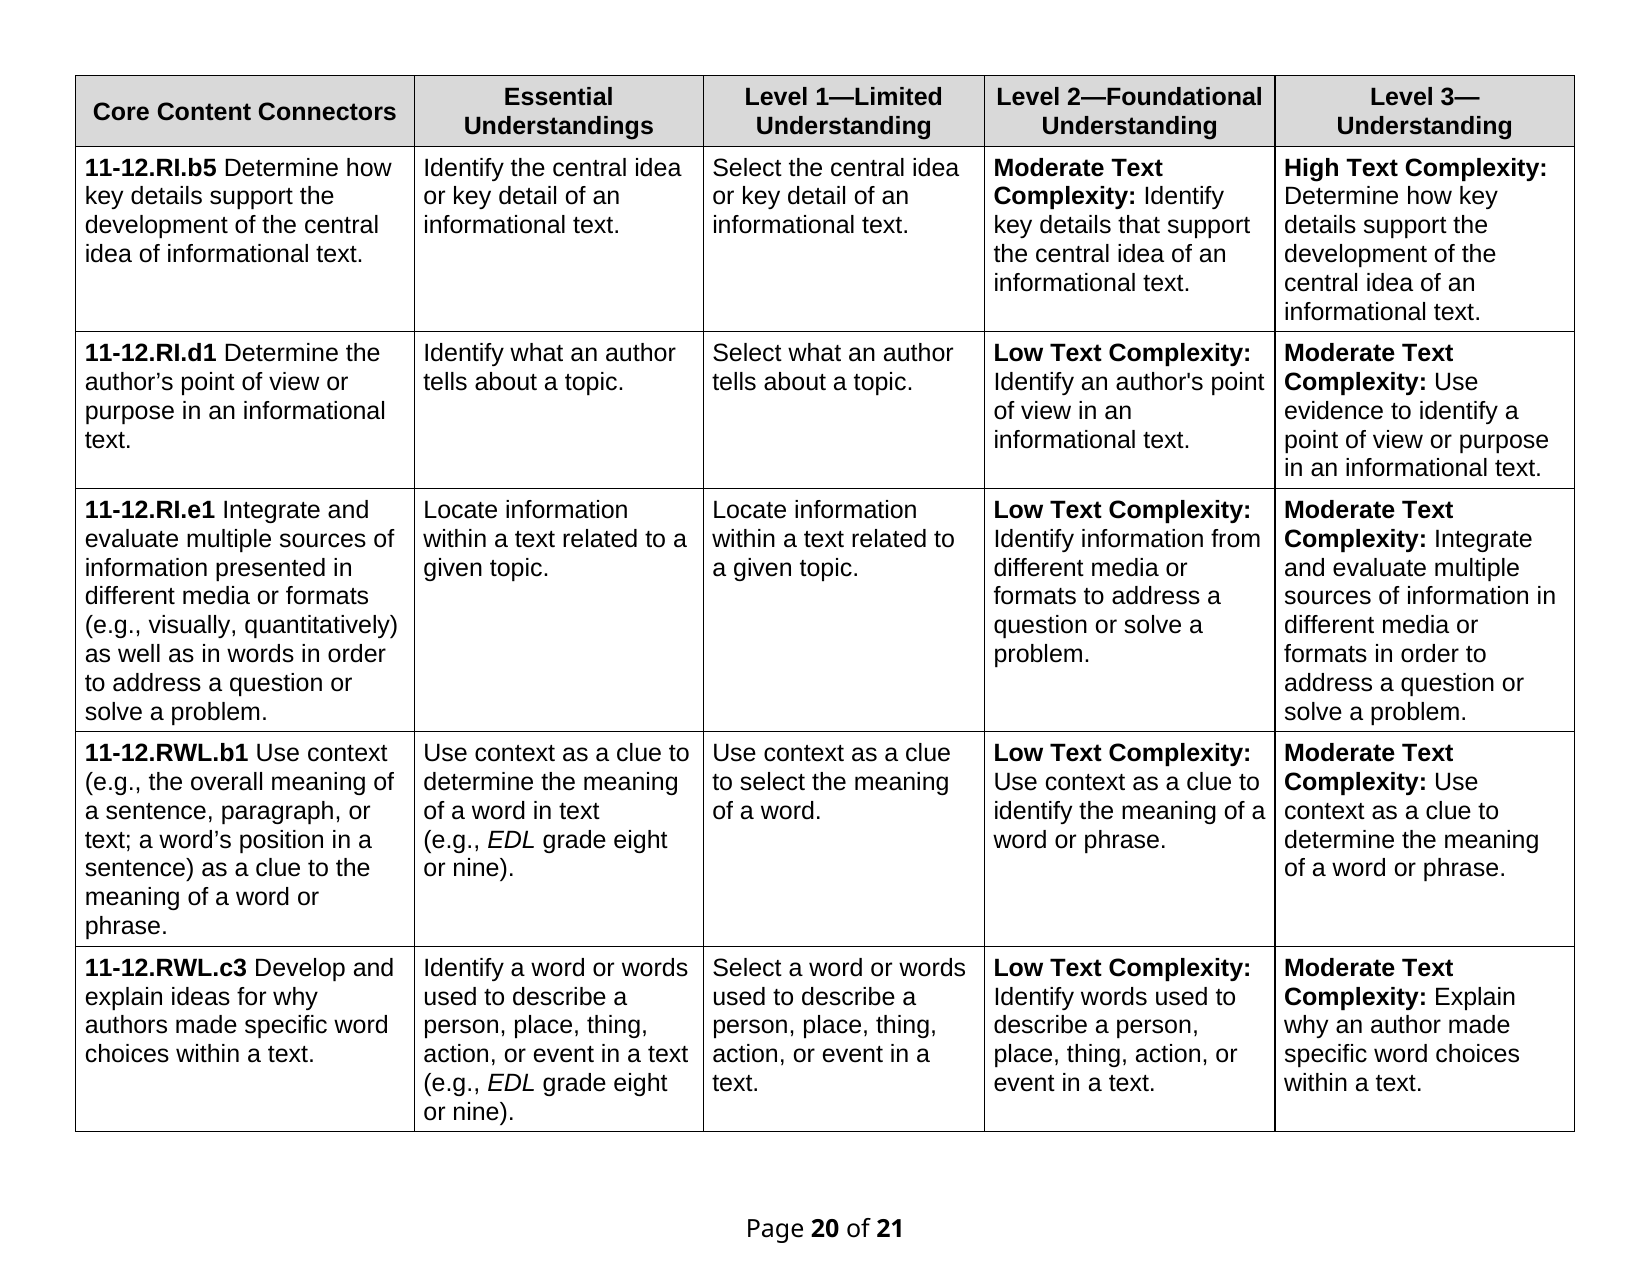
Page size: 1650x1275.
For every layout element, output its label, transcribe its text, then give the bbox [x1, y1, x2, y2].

table_cell Moderate Text Complexity: Identify key details that support the central idea of an informational text. [985, 147, 1274, 331]
table_cell 11-12.RWL.b1 Use context (e.g., the overall meaning of a sentence, paragraph, or text; a word’s position in a sentence) as a clue to the meaning of a word or phrase. [76, 732, 414, 946]
table_cell 11-12.RI.e1 Integrate and evaluate multiple sources of information presented in different media or formats (e.g., visually, quantitatively) as well as in words in order to address a question or solve a problem. [76, 489, 414, 731]
table_cell Low Text Complexity: Identify information from different media or formats to address a question or solve a problem. [985, 489, 1274, 731]
table_cell Low Text Complexity: Use context as a clue to identify the meaning of a word or phrase. [985, 732, 1274, 946]
table_cell Identify what an author tells about a topic. [415, 332, 703, 488]
table_cell Use context as a clue to determine the meaning of a word in text (e.g., EDL grade eight or nine). [415, 732, 703, 946]
table_cell Identify the central idea or key detail of an informational text. [415, 147, 703, 331]
table_cell 11-12.RI.b5 Determine how key details support the development of the central idea of informational text. [76, 147, 414, 331]
table_cell Moderate Text Complexity: Use evidence to identify a point of view or purpose in an informational text. [1276, 332, 1574, 488]
table_cell Low Text Complexity: Identify words used to describe a person, place, thing, action, or event in a text. [985, 947, 1274, 1131]
table_cell High Text Complexity: Determine how key details support the development of the central idea of an informational text. [1276, 147, 1574, 331]
table_cell Moderate Text Complexity: Use context as a clue to determine the meaning of a word or phrase. [1276, 732, 1574, 946]
table_header Level 2—Foundational Understanding [985, 76, 1274, 146]
table_cell Select what an author tells about a topic. [704, 332, 984, 488]
table_cell Moderate Text Complexity: Integrate and evaluate multiple sources of information in different media or formats in order to address a question or solve a problem. [1276, 489, 1574, 731]
table_header Level 1—Limited Understanding [704, 76, 984, 146]
table_cell Identify a word or words used to describe a person, place, thing, action, or event in a text (e.g., EDL grade eight or nine). [415, 947, 703, 1131]
table_cell Select a word or words used to describe a person, place, thing, action, or event in a text. [704, 947, 984, 1131]
table_header Essential Understandings [415, 76, 703, 146]
table_cell 11-12.RI.d1 Determine the author’s point of view or purpose in an informational text. [76, 332, 414, 488]
table_cell 11-12.RWL.c3 Develop and explain ideas for why authors made specific word choices within a text. [76, 947, 414, 1131]
table_cell Select the central idea or key detail of an informational text. [704, 147, 984, 331]
table_cell Locate information within a text related to a given topic. [415, 489, 703, 731]
table_header Level 3—Understanding [1276, 76, 1574, 146]
table_cell Locate information within a text related to a given topic. [704, 489, 984, 731]
table_cell Low Text Complexity: Identify an author's point of view in an informational text. [985, 332, 1274, 488]
table_cell Moderate Text Complexity: Explain why an author made specific word choices within a text. [1276, 947, 1574, 1131]
table_cell Use context as a clue to select the meaning of a word. [704, 732, 984, 946]
table_header Core Content Connectors [76, 76, 414, 146]
